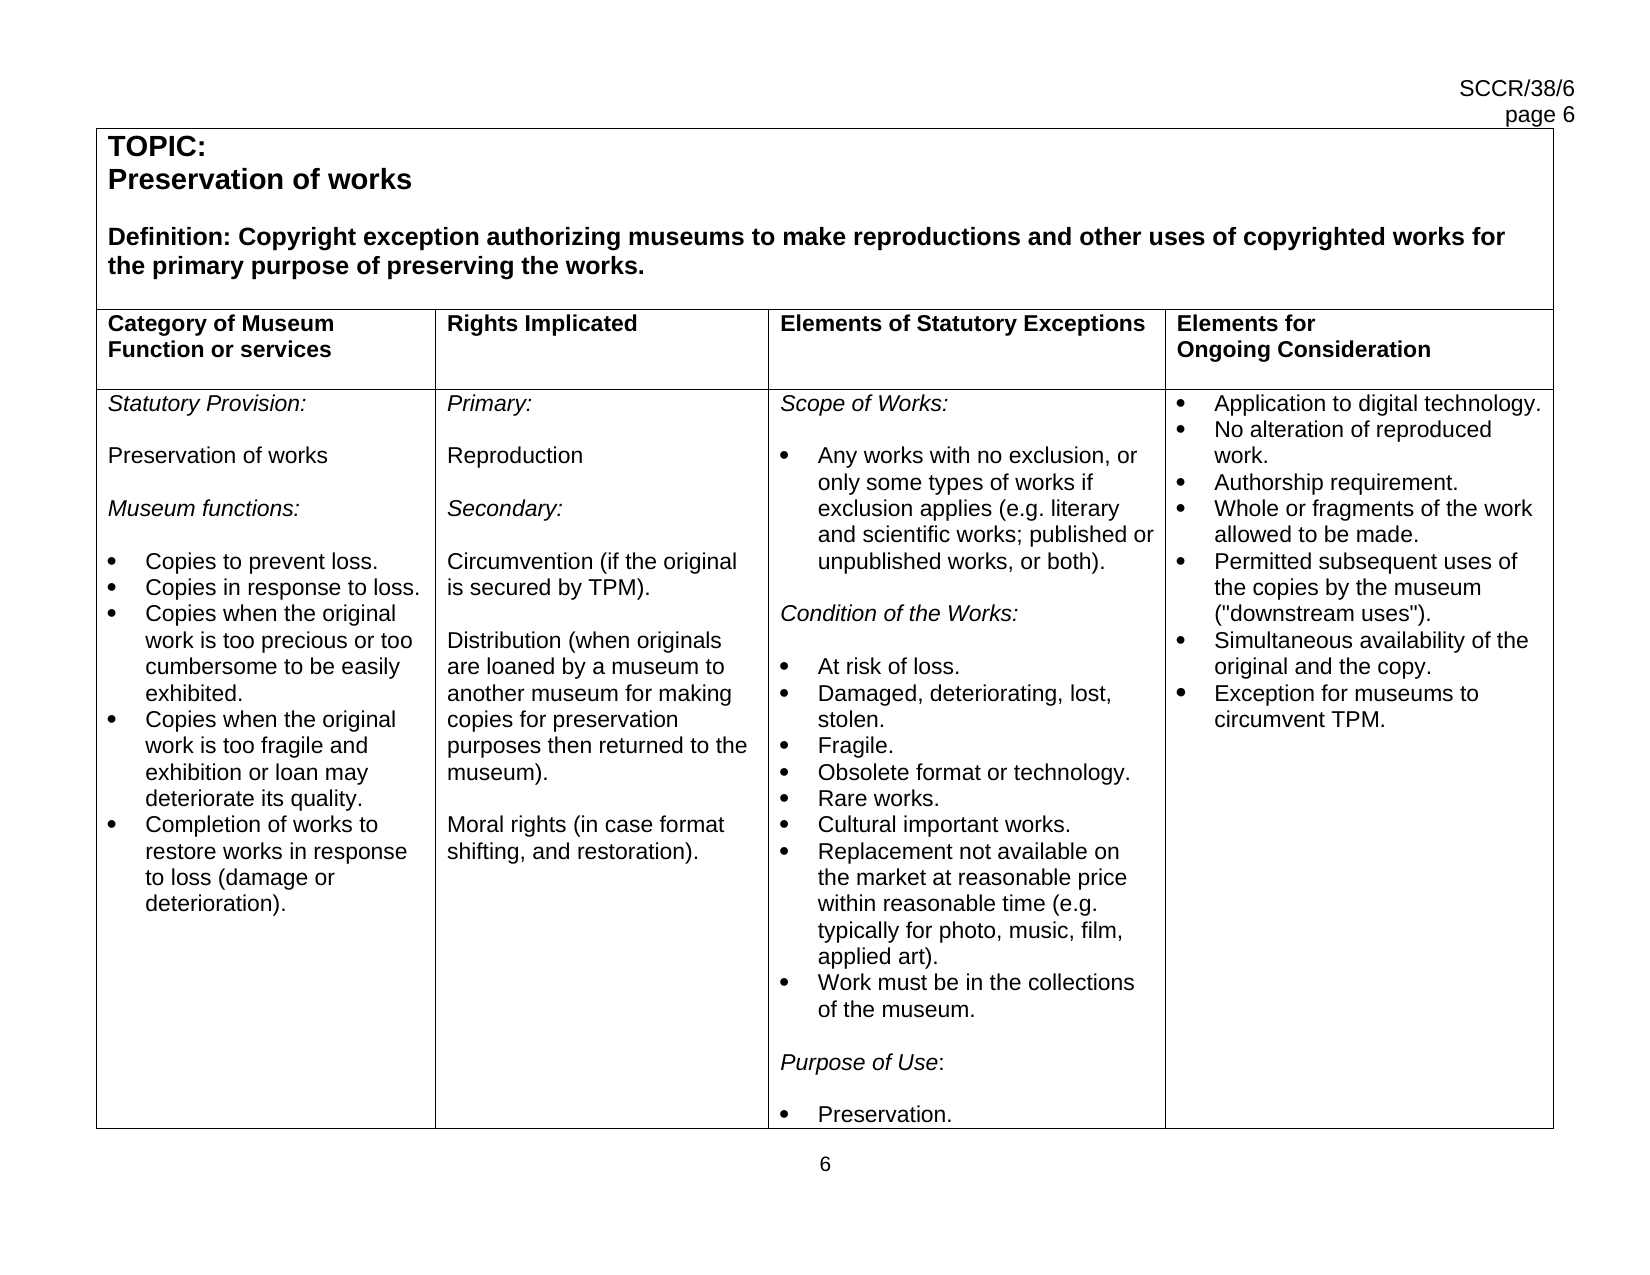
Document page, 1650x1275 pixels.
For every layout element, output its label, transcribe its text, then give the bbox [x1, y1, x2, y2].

table_cell Rights Implicated [436, 310, 768, 388]
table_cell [97, 390, 435, 1127]
table_header TOPIC: Preservation of works Definition: Copyright exception authorizing museums to make reproductions and other uses of copyrighted works for the primary purpose of preserving the works. [97, 129, 1553, 308]
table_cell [436, 390, 768, 1127]
table_cell Elements of Statutory Exceptions [769, 310, 1165, 388]
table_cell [1166, 390, 1553, 1127]
table_cell Category of Museum Function or services [97, 310, 435, 388]
table_cell Elements for Ongoing Consideration [1166, 310, 1553, 388]
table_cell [769, 390, 1165, 1127]
